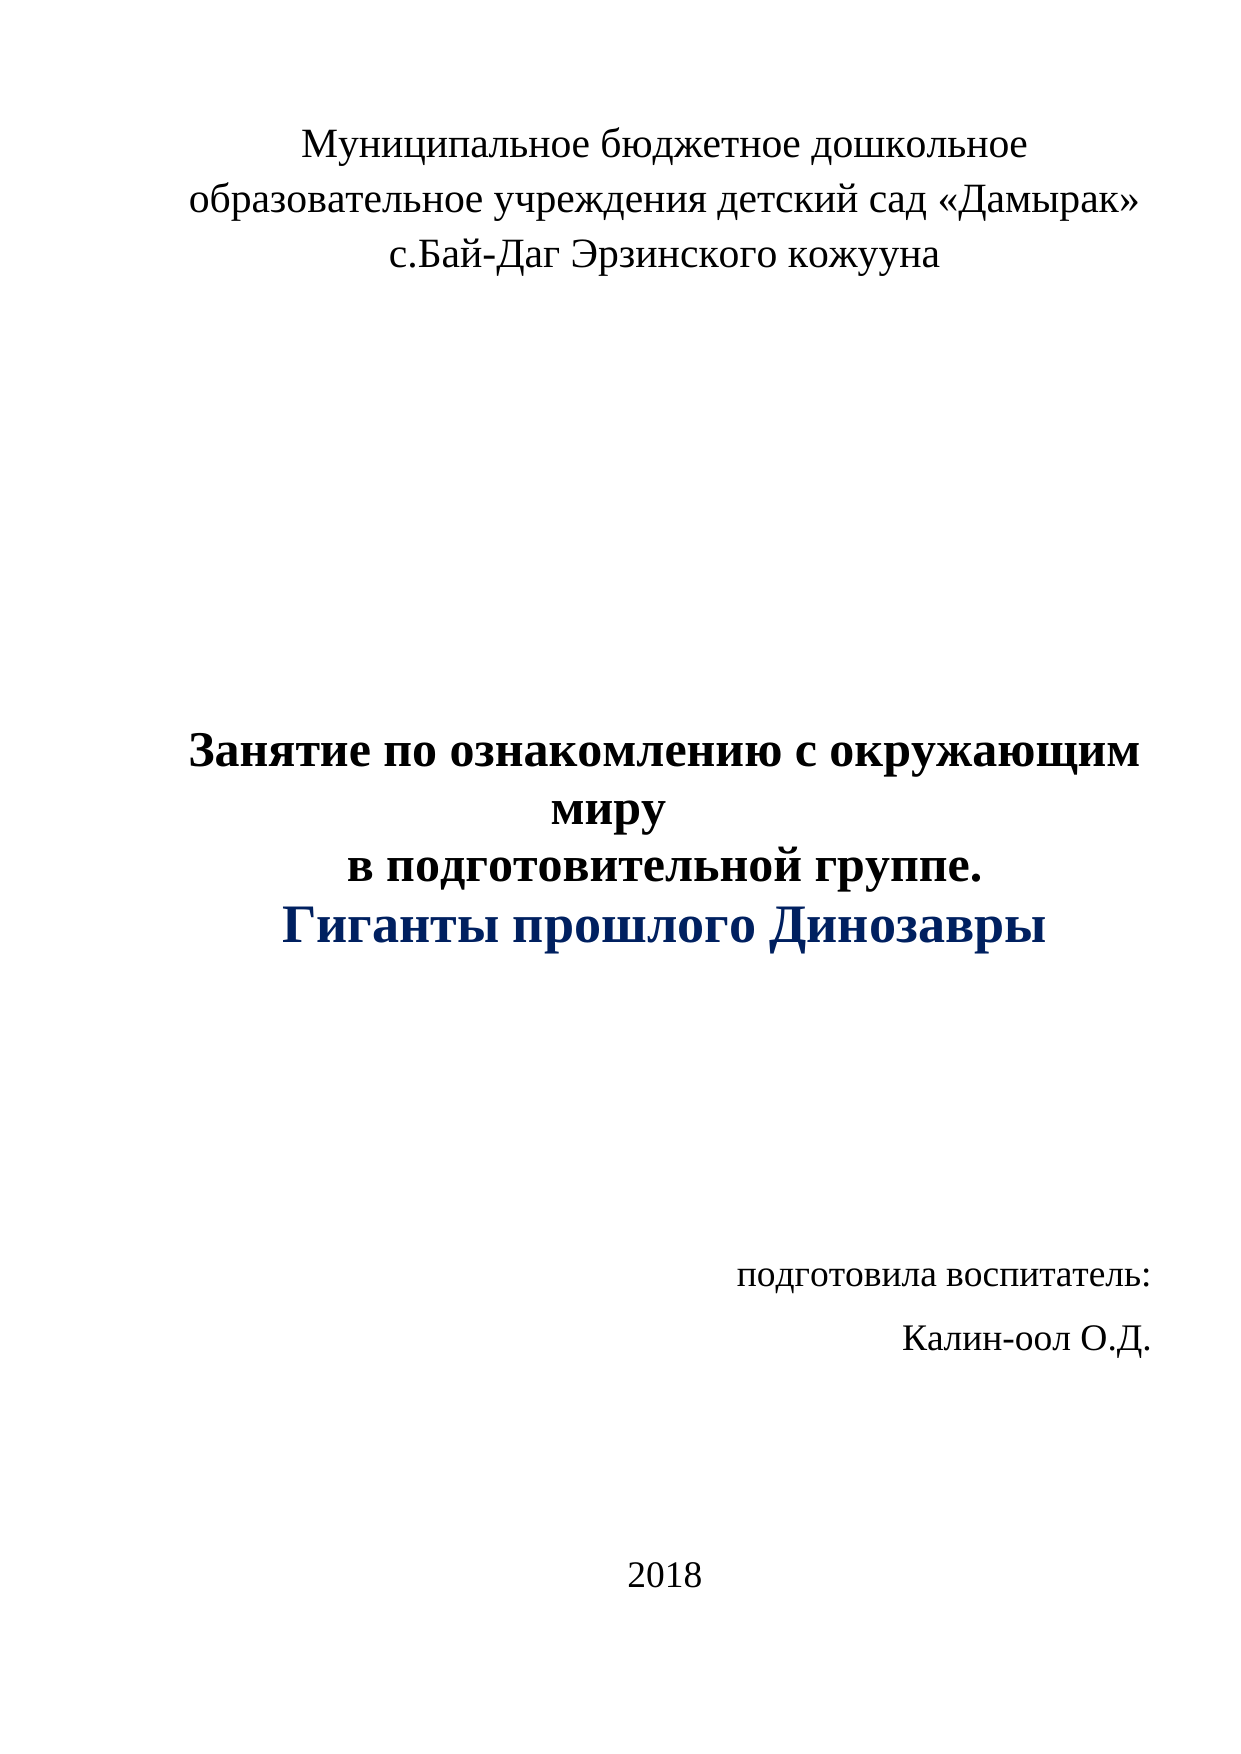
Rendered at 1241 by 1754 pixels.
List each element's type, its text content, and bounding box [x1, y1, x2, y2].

text Муниципальное бюджетное дошкольное образовательное учреждения детский сад «Дамырак» с.Бай-Даг Эрзинского кожууна [177, 118, 1152, 276]
text Калин-оол О.Д. [177, 1316, 1152, 1359]
text в подготовительной группе. [65, 835, 1152, 892]
text Гиганты прошлого Динозавры [177, 892, 1152, 955]
text 2018 [177, 1553, 1152, 1596]
text Занятие по ознакомлению с окружающим миру [65, 720, 1152, 835]
text подготовила воспитатель: [177, 1252, 1152, 1295]
